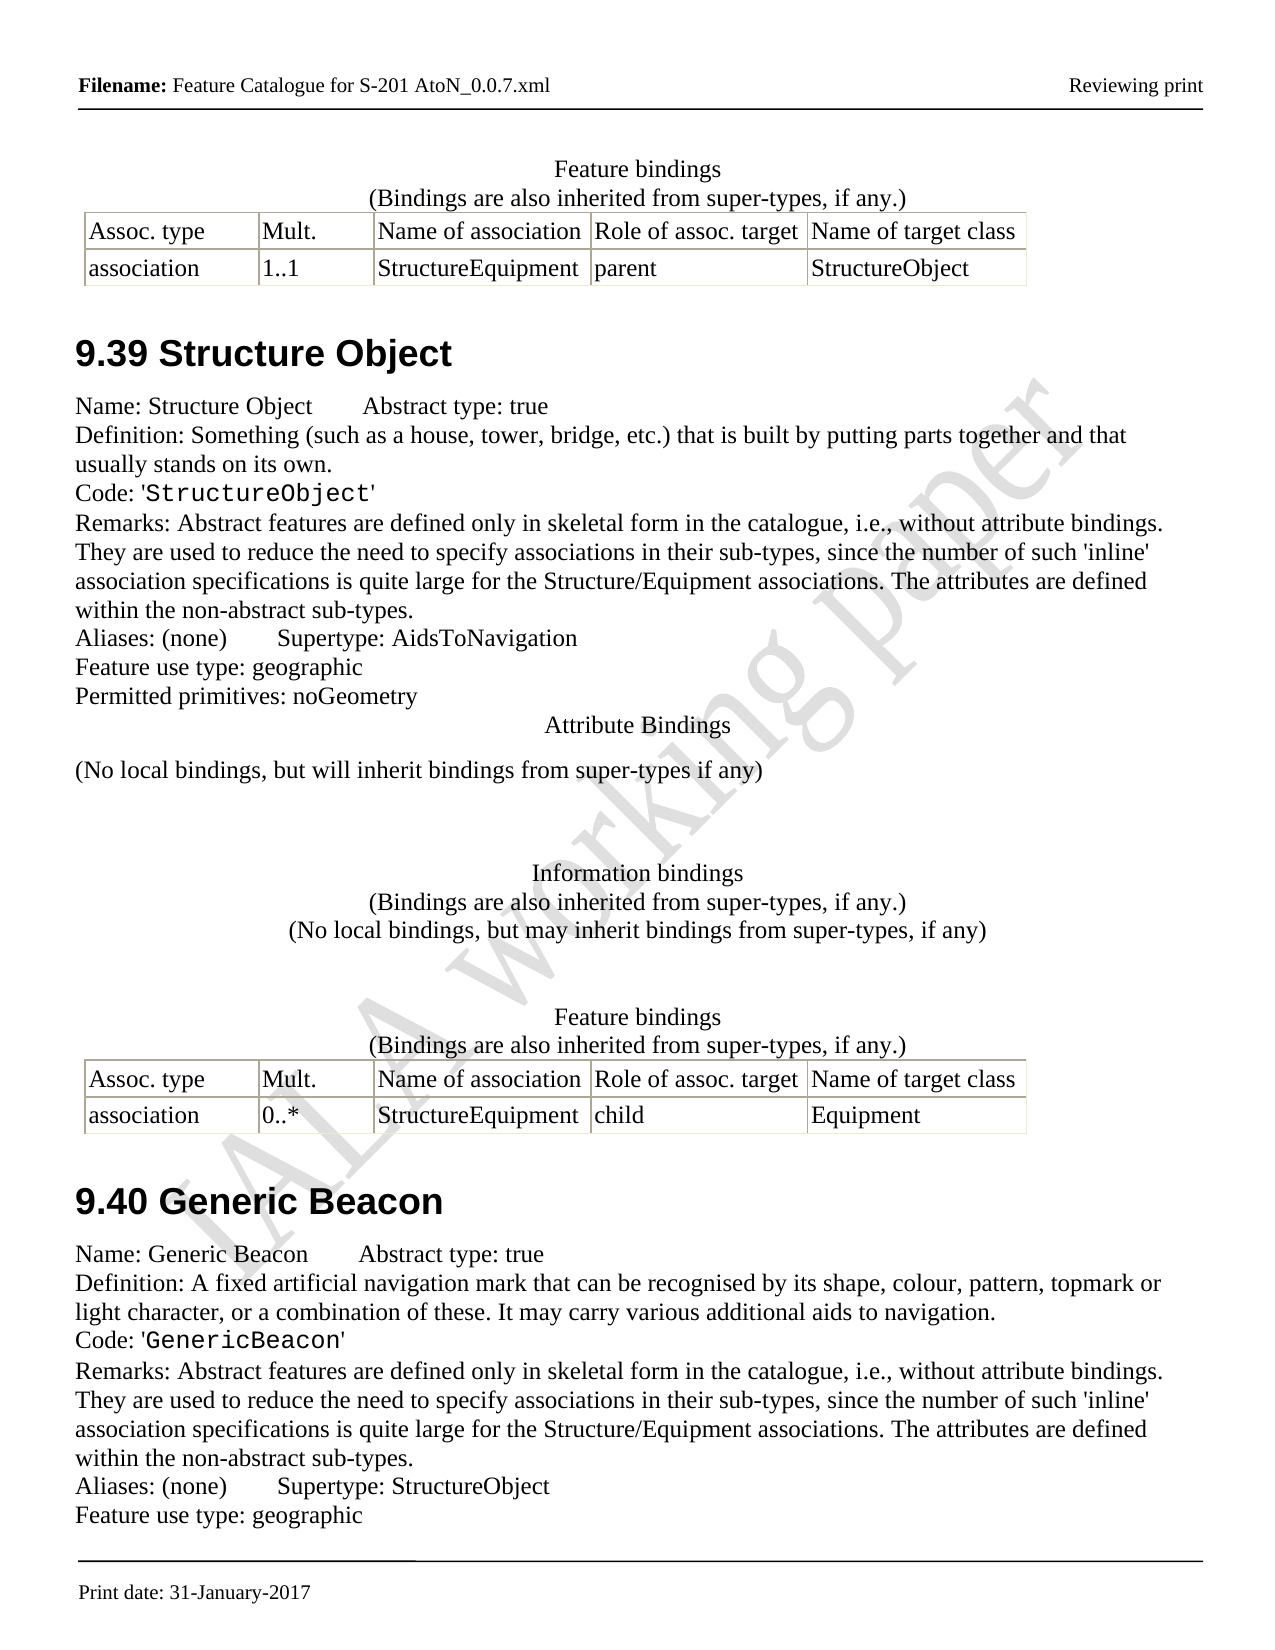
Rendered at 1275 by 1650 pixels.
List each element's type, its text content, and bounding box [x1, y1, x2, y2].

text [75, 183, 1200, 212]
text (Bindings are also inherited from super-types, if any.) [75, 887, 1200, 916]
subtitle 9.40 Generic Beacon [75, 1179, 1200, 1223]
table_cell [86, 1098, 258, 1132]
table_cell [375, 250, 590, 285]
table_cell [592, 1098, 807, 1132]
subtitle 9.39 Structure Object [75, 332, 1200, 375]
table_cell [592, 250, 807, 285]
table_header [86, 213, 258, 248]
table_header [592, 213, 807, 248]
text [75, 1239, 1200, 1529]
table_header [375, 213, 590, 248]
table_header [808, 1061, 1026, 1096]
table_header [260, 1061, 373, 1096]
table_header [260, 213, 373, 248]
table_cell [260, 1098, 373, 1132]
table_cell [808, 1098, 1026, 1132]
text (No local bindings, but may inherit bindings from super-types, if any) [75, 916, 1200, 944]
text (No local bindings, but will inherit bindings from super-types if any) [75, 755, 1200, 784]
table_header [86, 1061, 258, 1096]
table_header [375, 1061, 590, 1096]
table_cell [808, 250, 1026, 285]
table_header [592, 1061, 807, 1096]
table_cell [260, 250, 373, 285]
text (Bindings are also inherited from super-types, if any.) [75, 1031, 1200, 1059]
text Feature bindings [75, 1002, 1200, 1031]
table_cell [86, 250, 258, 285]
text Name: Structure Object Abstract type: true Definition: Something (such as a house, tower, bridge, etc.) that is built by putting parts together and that usually stands on its own. Code: 'StructureObject' Remarks: Abstract features are defined only in skeletal form in the catalogue, i.e., without attribute bindings. They are used to reduce the need to specify associations in their sub-types, since the number of such 'inline' association specifications is quite large for the Structure/Equipment associations. The attributes are defined within the non-abstract sub-types. Aliases: (none) Supertype: AidsToNavigation Feature use type: geographic Permitted primitives: noGeometry [75, 391, 1200, 710]
text Feature bindings [75, 154, 1200, 183]
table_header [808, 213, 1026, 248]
text Attribute Bindings [75, 710, 1200, 738]
text Information bindings [75, 858, 1200, 887]
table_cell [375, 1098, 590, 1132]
